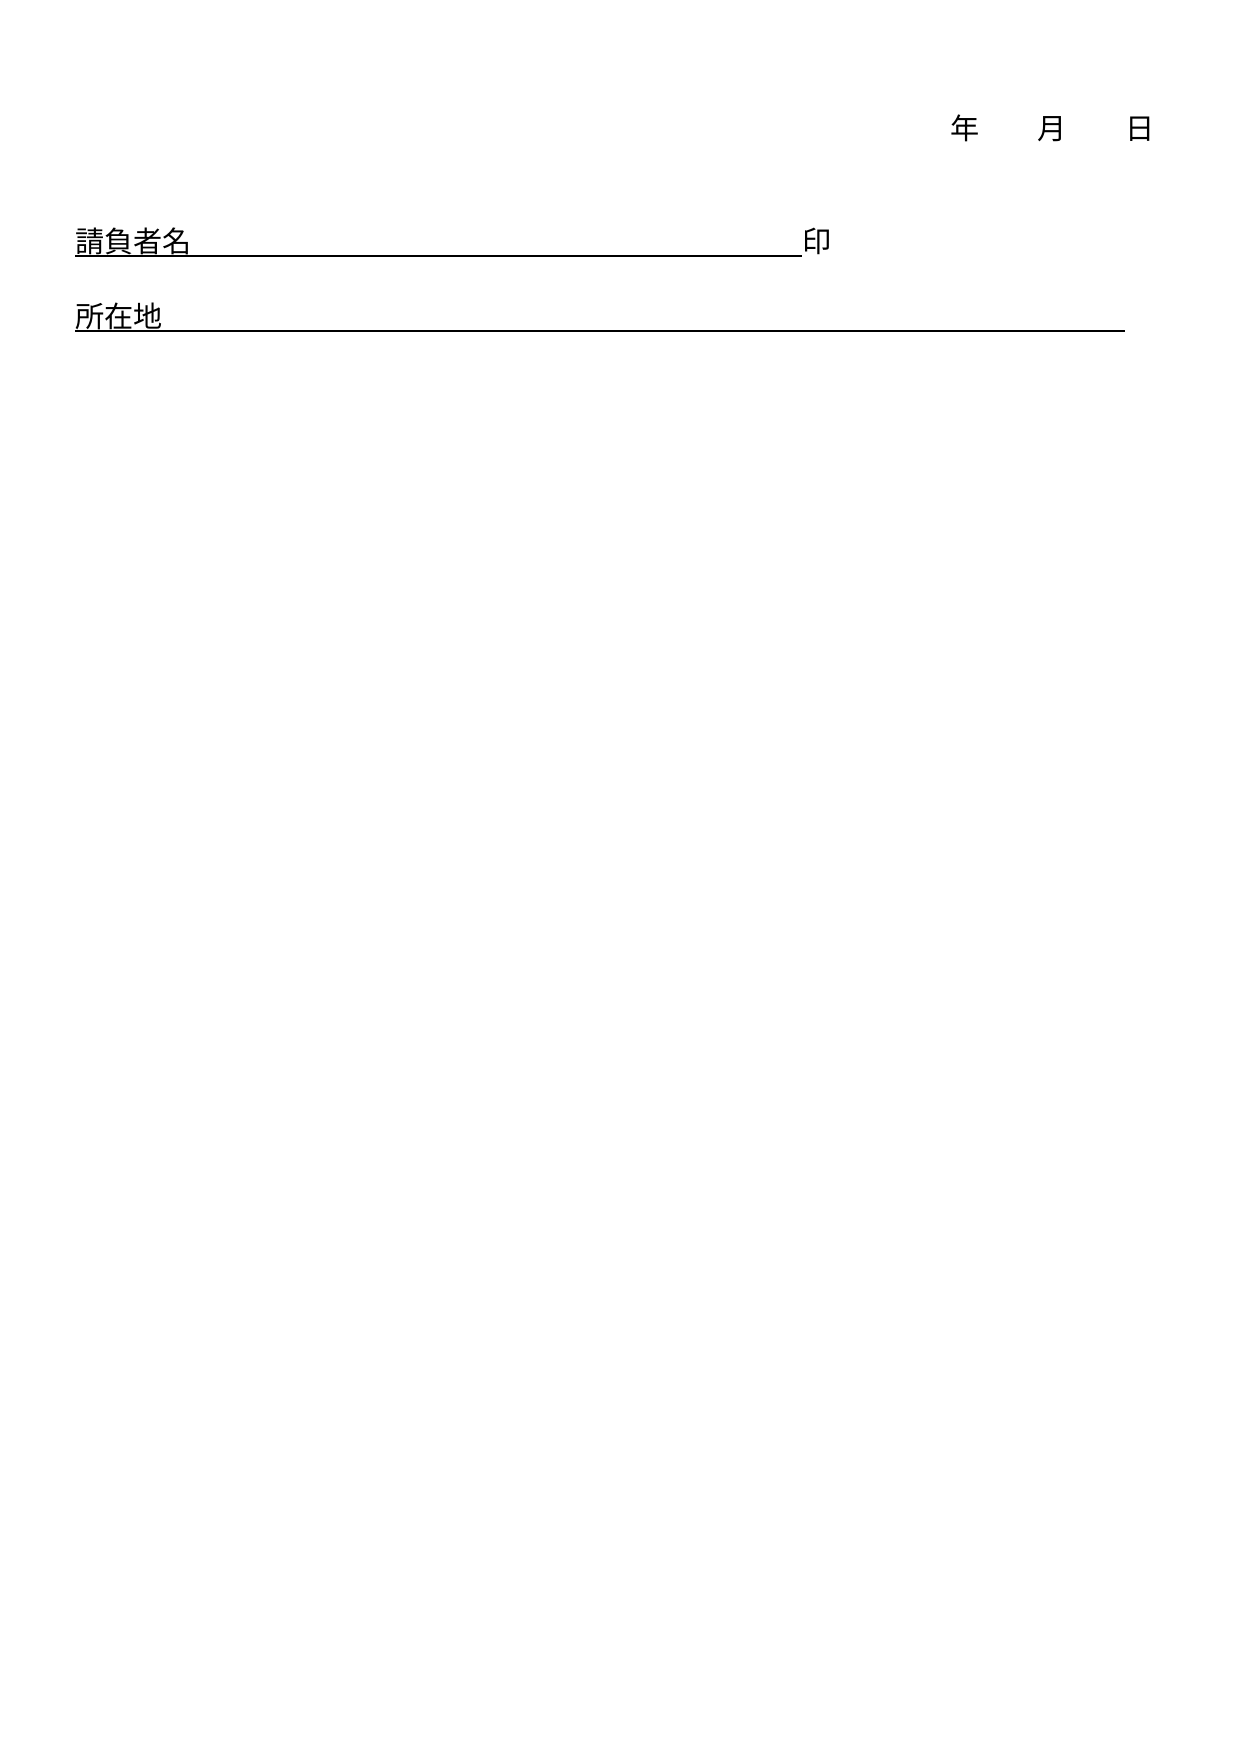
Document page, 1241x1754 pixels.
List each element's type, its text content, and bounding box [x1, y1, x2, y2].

text 請負者名 印 [75, 202, 1165, 277]
text 年 月 日 [75, 89, 1165, 164]
text 所在地 [75, 277, 1165, 352]
